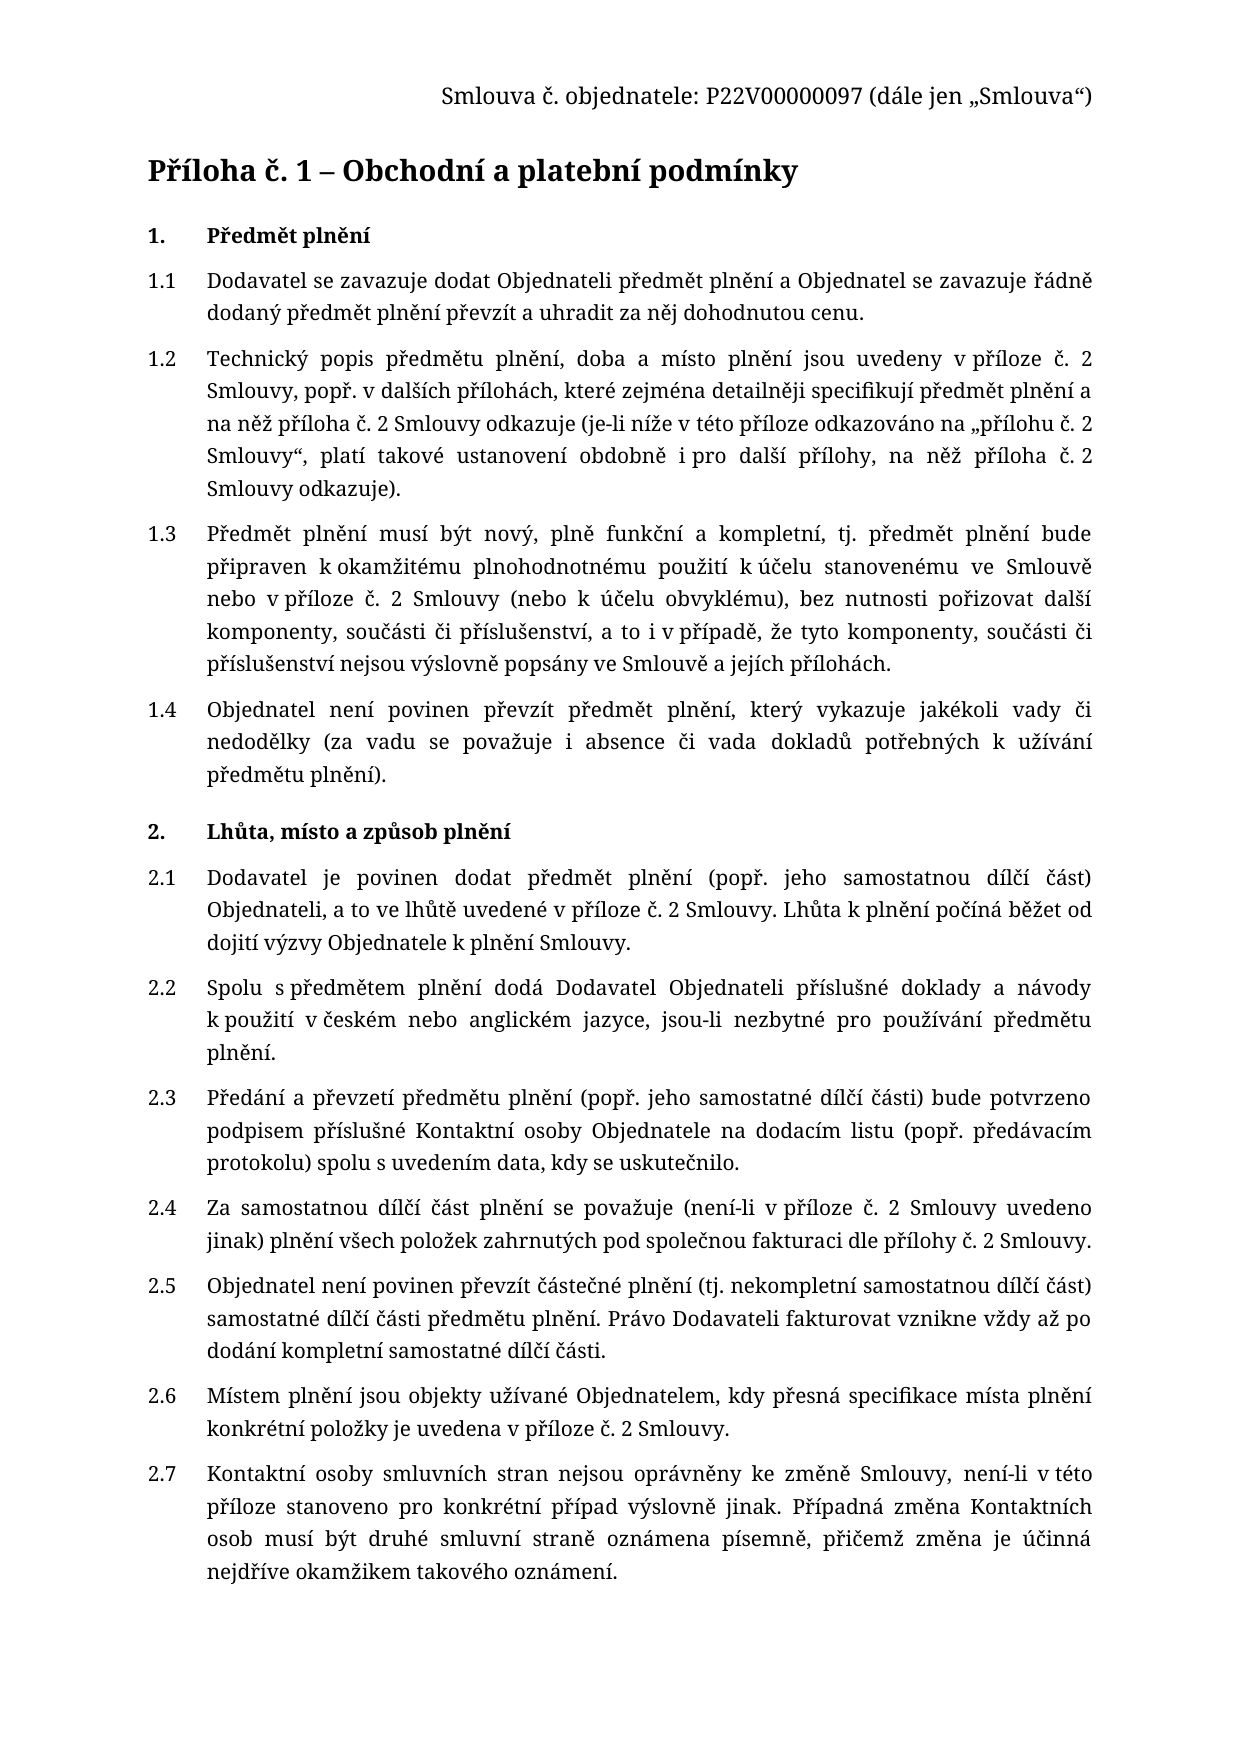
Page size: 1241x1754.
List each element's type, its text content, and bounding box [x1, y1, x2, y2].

list Dodavatel se zavazuje dodat Objednateli předmět plnění a Objednatel se zavazuje řádně dodaný předmět plnění převzít a uhradit za něj dohodnutou cenu. [148, 266, 1093, 327]
list Kontaktní osoby smluvních stran nejsou oprávněny ke změně Smlouvy, není-li v této příloze stanoveno pro konkrétní případ výslovně jinak. Případná změna Kontaktních osob musí být druhé smluvní straně oznámena písemně, přičemž změna je účinná nejdříve okamžikem takového oznámení. [148, 1459, 1093, 1586]
list Předmět plnění musí být nový, plně funkční a kompletní, tj. předmět plnění bude připraven k okamžitému plnohodnotnému použití k účelu stanovenému ve Smlouvě nebo v příloze č. 2 Smlouvy (nebo k účelu obvyklému), bez nutnosti pořizovat další komponenty, součásti či příslušenství, a to i v případě, že tyto komponenty, součásti či příslušenství nejsou výslovně popsány ve Smlouvě a jejích přílohách. [148, 519, 1093, 678]
list Předmět plnění [148, 221, 1093, 249]
list Spolu s předmětem plnění dodá Dodavatel Objednateli příslušné doklady a návody k použití v českém nebo anglickém jazyce, jsou-li nezbytné pro používání předmětu plnění. [148, 973, 1093, 1067]
list Objednatel není povinen převzít částečné plnění (tj. nekompletní samostatnou dílčí část) samostatné dílčí části předmětu plnění. Právo Dodavateli fakturovat vznikne vždy až po dodání kompletní samostatné dílčí části. [148, 1271, 1093, 1365]
list Objednatel není povinen převzít předmět plnění, který vykazuje jakékoli vady či nedodělky (za vadu se považuje i absence či vada dokladů potřebných k užívání předmětu plnění). [148, 695, 1093, 788]
list Dodavatel je povinen dodat předmět plnění (popř. jeho samostatnou dílčí část) Objednateli, a to ve lhůtě uvedené v příloze č. 2 Smlouvy. Lhůta k plnění počíná běžet od dojití výzvy Objednatele k plnění Smlouvy. [148, 863, 1093, 956]
list Za samostatnou dílčí část plnění se považuje (není-li v příloze č. 2 Smlouvy uvedeno jinak) plnění všech položek zahrnutých pod společnou fakturaci dle přílohy č. 2 Smlouvy. [148, 1193, 1093, 1254]
list Místem plnění jsou objekty užívané Objednatelem, kdy přesná specifikace místa plnění konkrétní položky je uvedena v příloze č. 2 Smlouvy. [148, 1382, 1093, 1443]
text Příloha č. 1 – Obchodní a platební podmínky [148, 150, 1093, 190]
list Předání a převzetí předmětu plnění (popř. jeho samostatné dílčí části) bude potvrzeno podpisem příslušné Kontaktní osoby Objednatele na dodacím listu (popř. předávacím protokolu) spolu s uvedením data, kdy se uskutečnilo. [148, 1083, 1093, 1177]
list Lhůta, místo a způsob plnění [148, 817, 1093, 846]
list Technický popis předmětu plnění, doba a místo plnění jsou uvedeny v příloze č. 2 Smlouvy, popř. v dalších přílohách, které zejména detailněji specifikují předmět plnění a na něž příloha č. 2 Smlouvy odkazuje (je-li níže v této příloze odkazováno na „přílohu č. 2 Smlouvy“, platí takové ustanovení obdobně i pro další přílohy, na něž příloha č. 2 Smlouvy odkazuje). [148, 344, 1093, 502]
